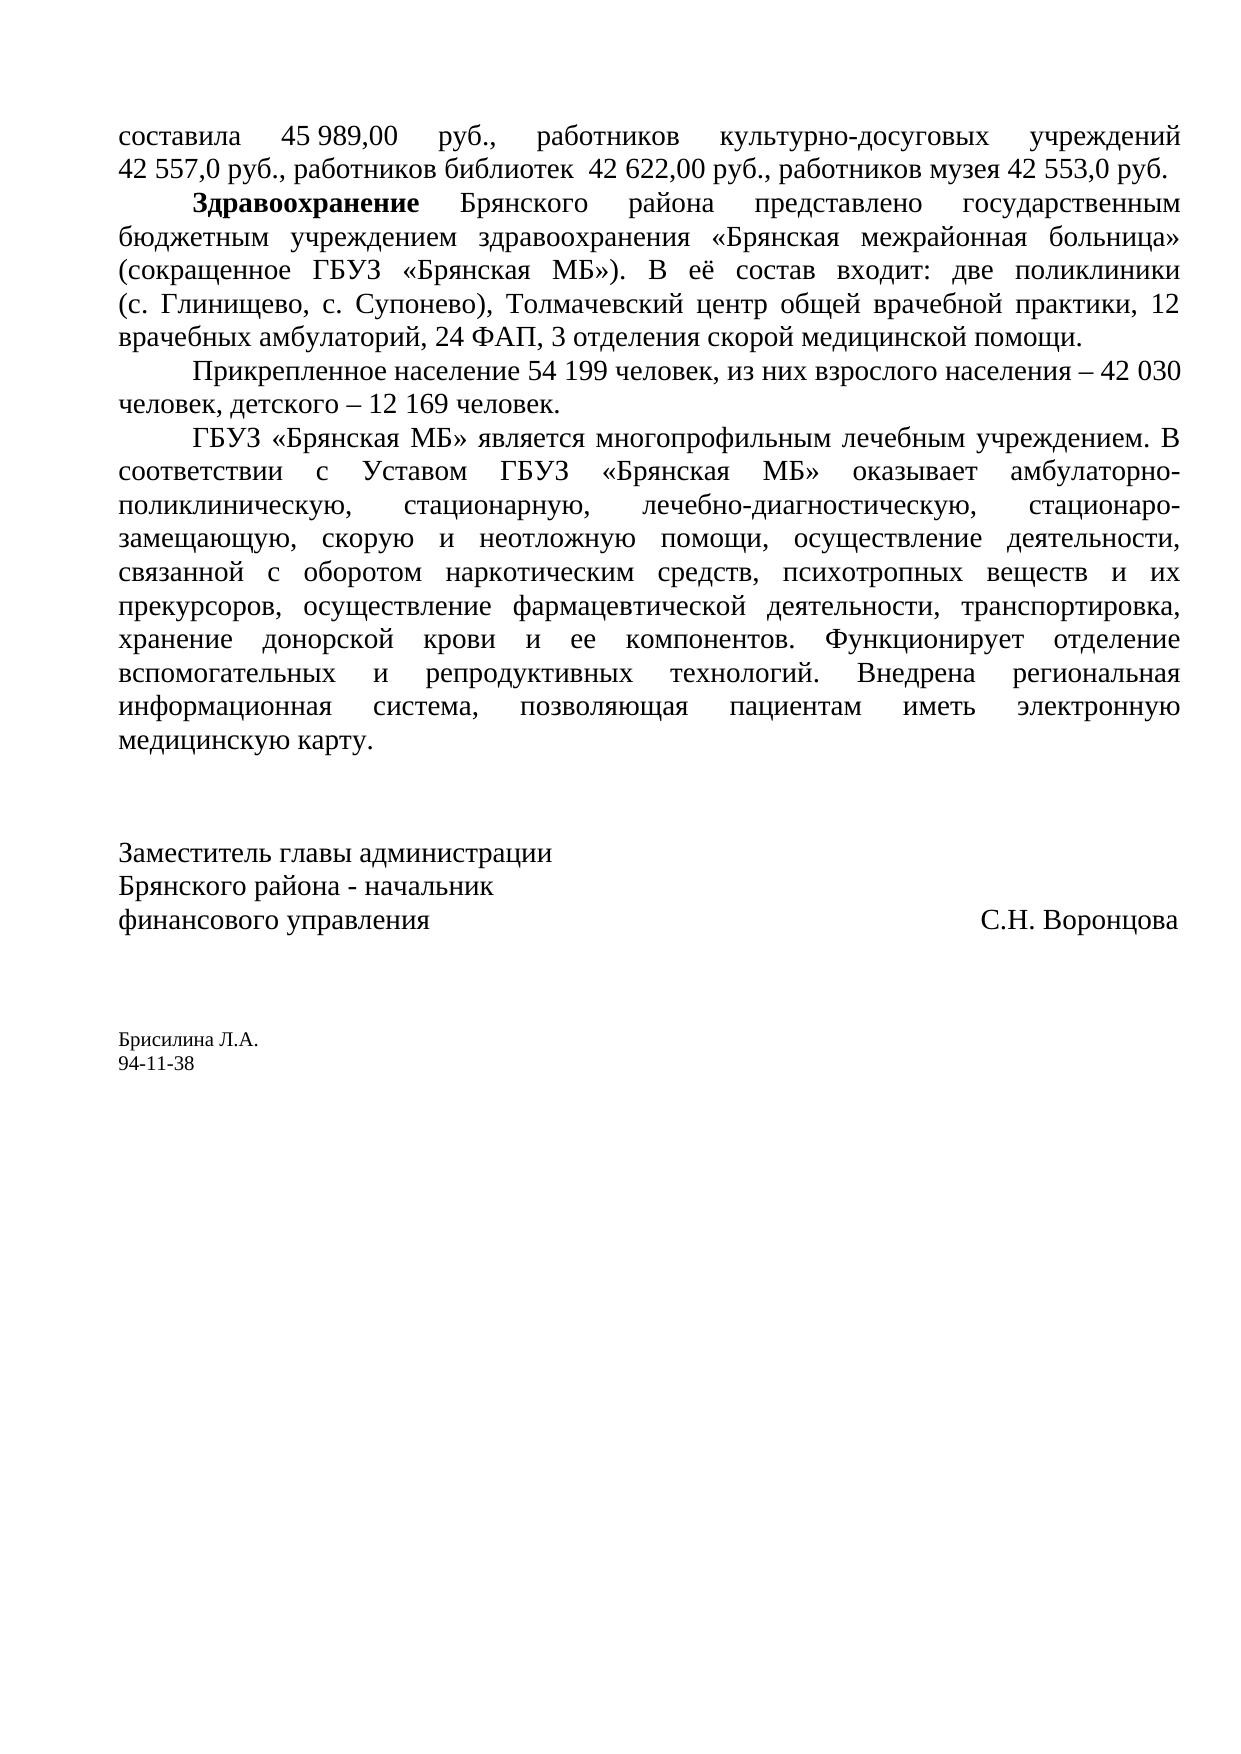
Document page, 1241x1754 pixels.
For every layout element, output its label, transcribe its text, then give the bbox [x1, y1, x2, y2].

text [118, 118, 1181, 185]
text Заместитель главы администрации [118, 835, 1181, 868]
text ГБУЗ «Брянская МБ» является многопрофильным лечебным учреждением. В соответствии с Уставом ГБУЗ «Брянская МБ» оказывает амбулаторно-поликлиническую, стационарную, лечебно-диагностическую, стационаро-замещающую, скорую и неотложную помощи, осуществление деятельности, связанной с оборотом наркотическим средств, психотропных веществ и их прекурсоров, осуществление фармацевтической деятельности, транспортировка, хранение донорской крови и ее компонентов. Функционирует отделение вспомогательных и репродуктивных технологий. Внедрена региональная информационная система, позволяющая пациентам иметь электронную медицинскую карту. [118, 420, 1181, 755]
text Прикрепленное население 54 199 человек, из них взрослого населения – 42 030 человек, детского – 12 169 человек. [118, 353, 1181, 420]
text Брисилина Л.А. [118, 1027, 1181, 1051]
text Брянского района - начальник [118, 868, 1181, 902]
text 94-11-38 [118, 1051, 1181, 1075]
text финансового управления С.Н. Воронцова [118, 902, 1181, 936]
text Здравоохранение Брянского района представлено государственным бюджетным учреждением здравоохранения «Брянская межрайонная больница» (сокращенное ГБУЗ «Брянская МБ»). В её состав входит: две поликлиники (с. Глинищево, с. Супонево), Толмачевский центр общей врачебной практики, 12 врачебных амбулаторий, 24 ФАП, 3 отделения скорой медицинской помощи. [118, 185, 1181, 353]
